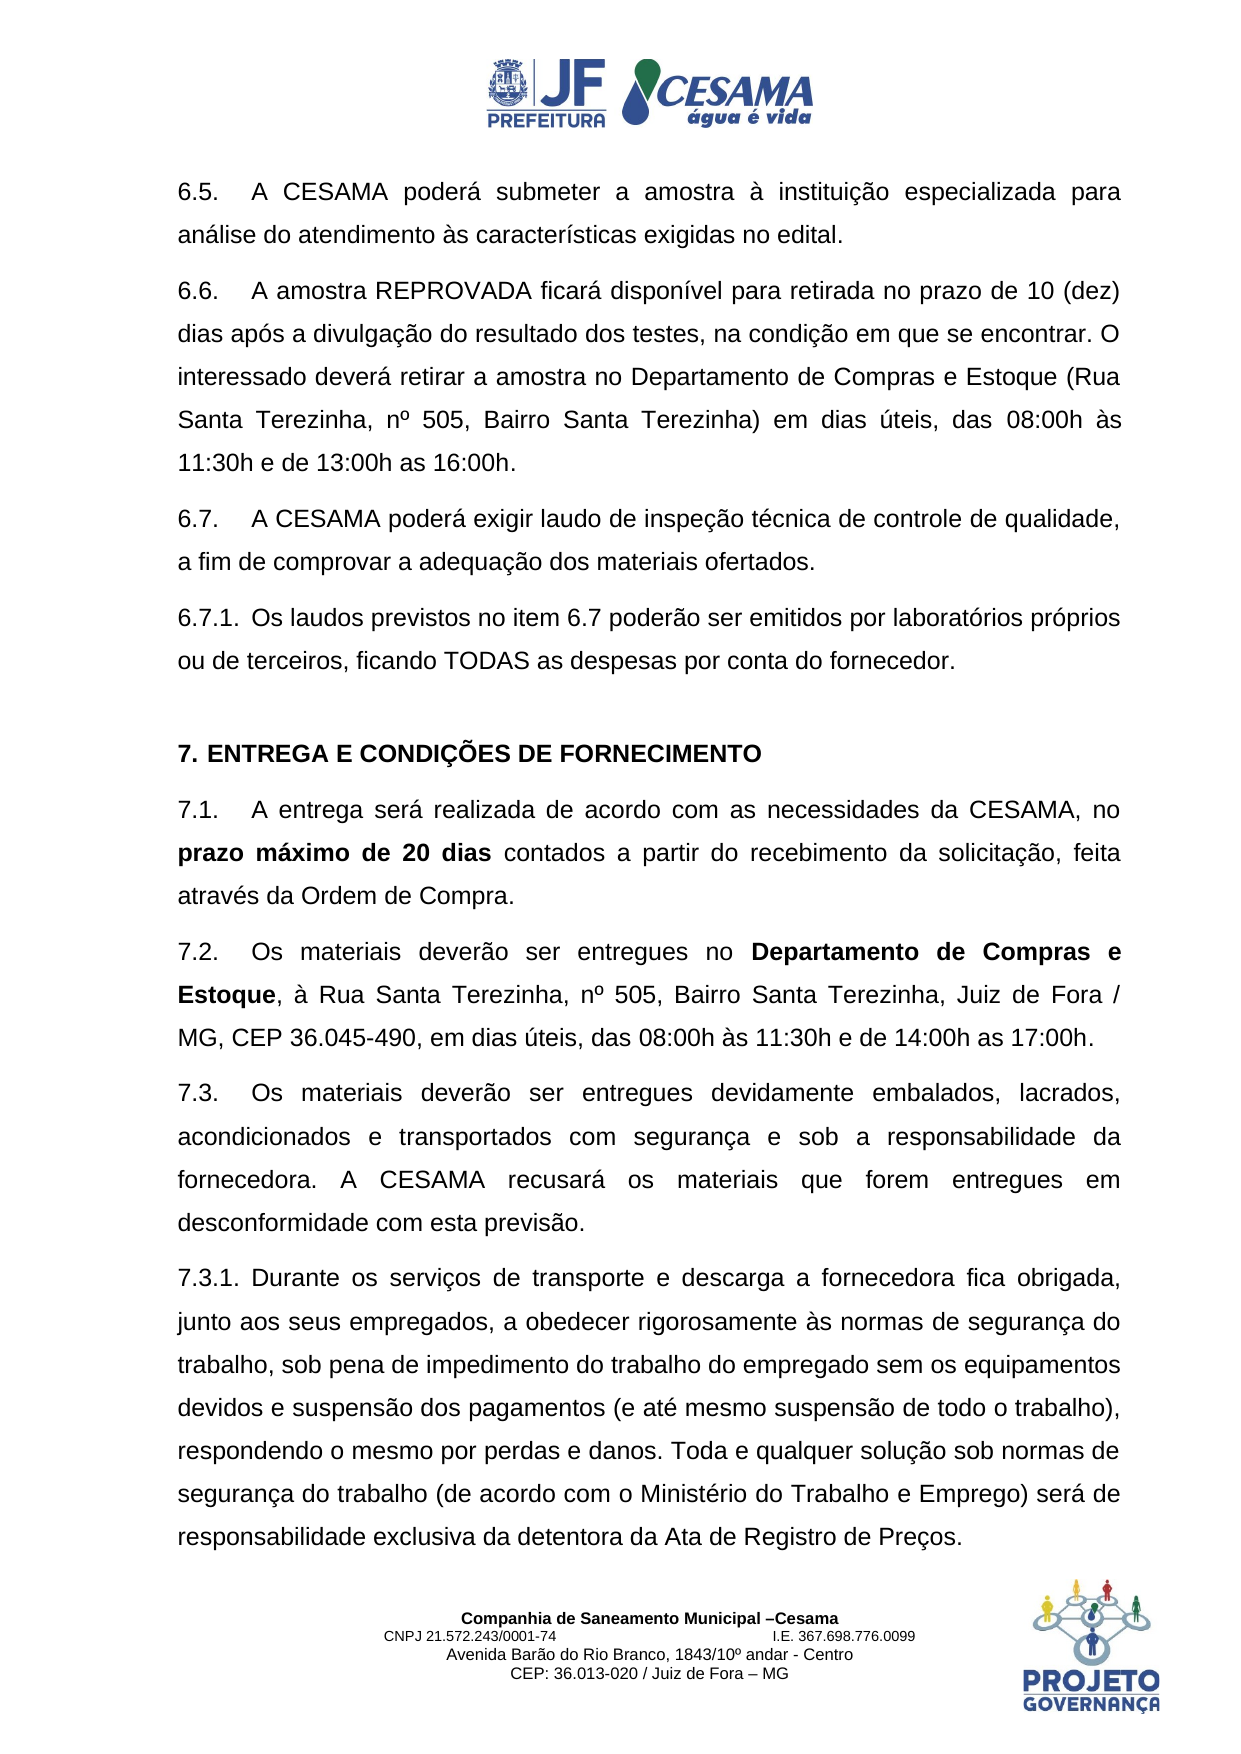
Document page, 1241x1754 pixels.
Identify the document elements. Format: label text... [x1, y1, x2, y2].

list A entrega será realizada de acordo com as necessidades da CESAMA, no prazo máximo de 20 dias contados a partir do recebimento da solicitação, feita através da Ordem de Compra. [177, 795, 1122, 910]
list ENTREGA E CONDIÇÕES DE FORNECIMENTO [177, 739, 1122, 768]
picture [486, 59, 813, 128]
list Os laudos previstos no item 6.7 poderão ser emitidos por laboratórios próprios ou de terceiros, ficando TODAS as despesas por conta do fornecedor. [177, 603, 1122, 675]
list Os materiais deverão ser entregues devidamente embalados, lacrados, acondicionados e transportados com segurança e sob a responsabilidade da fornecedora. A CESAMA recusará os materiais que forem entregues em desconformidade com esta previsão. [177, 1078, 1122, 1237]
list A amostra REPROVADA ficará disponível para retirada no prazo de 10 (dez) dias após a divulgação do resultado dos testes, na condição em que se encontrar. O interessado deverá retirar a amostra no Departamento de Compras e Estoque (Rua Santa Terezinha, nº 505, Bairro Santa Terezinha) em dias úteis, das 08:00h às 11:30h e de 13:00h as 16:00h. [177, 276, 1122, 477]
list A CESAMA poderá exigir laudo de inspeção técnica de controle de qualidade, a fim de comprovar a adequação dos materiais ofertados. [177, 504, 1122, 576]
list Os materiais deverão ser entregues no Departamento de Compras e Estoque, à Rua Santa Terezinha, nº 505, Bairro Santa Terezinha, Juiz de Fora / MG, CEP 36.045-490, em dias úteis, das 08:00h às 11:30h e de 14:00h as 17:00h. [177, 937, 1122, 1052]
list Durante os serviços de transporte e descarga a fornecedora fica obrigada, junto aos seus empregados, a obedecer rigorosamente às normas de segurança do trabalho, sob pena de impedimento do trabalho do empregado sem os equipamentos devidos e suspensão dos pagamentos (e até mesmo suspensão de todo o trabalho), respondendo o mesmo por perdas e danos. Toda e qualquer solução sob normas de segurança do trabalho (de acordo com o Ministério do Trabalho e Emprego) será de responsabilidade exclusiva da detentora da Ata de Registro de Preços. [177, 1263, 1122, 1551]
picture [1023, 1579, 1160, 1714]
list A CESAMA poderá submeter a amostra à instituição especializada para análise do atendimento às características exigidas no edital. [177, 177, 1122, 249]
